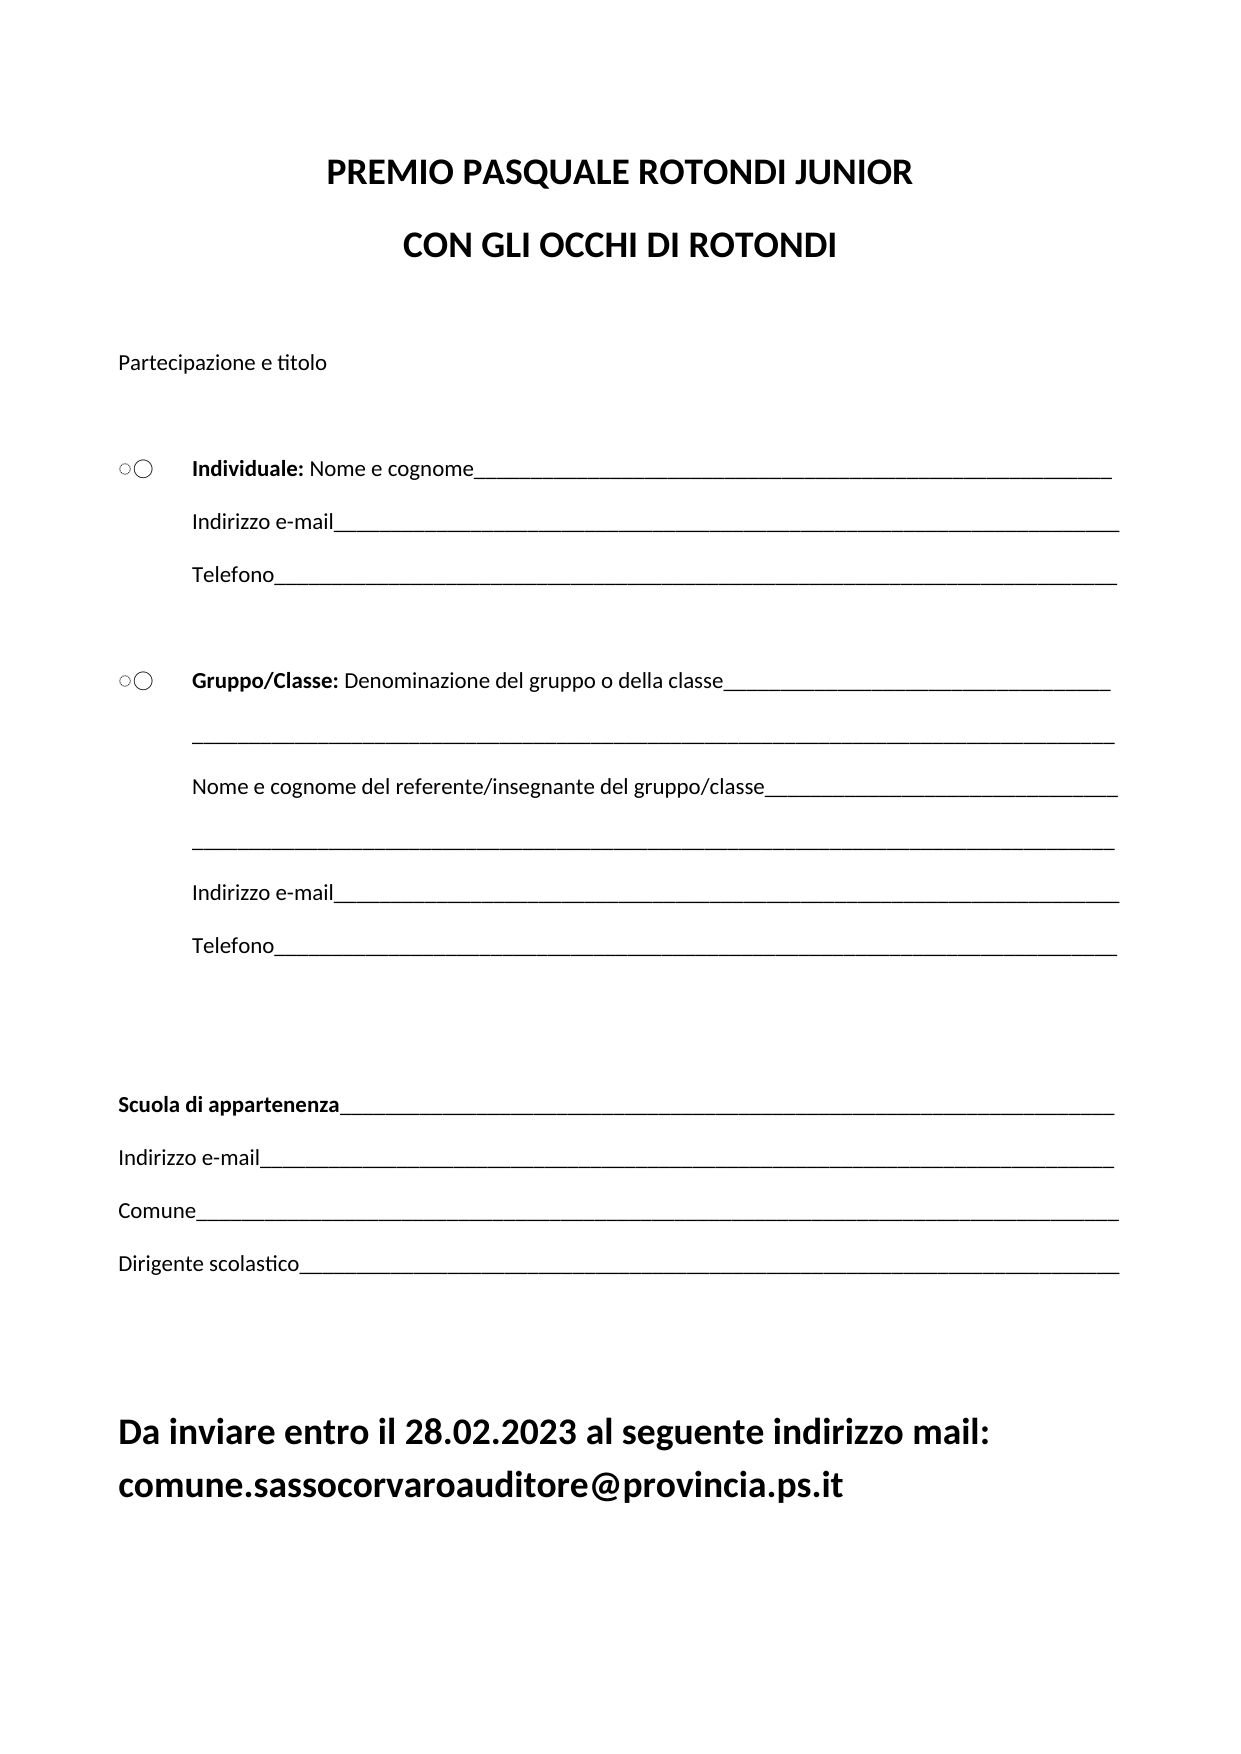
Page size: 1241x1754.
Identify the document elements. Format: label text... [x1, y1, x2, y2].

text Dirigente scolastico________________________________________________________________________ [118, 1249, 1122, 1277]
text Indirizzo e-mail_____________________________________________________________________ [118, 878, 1122, 906]
text Telefono__________________________________________________________________________ [118, 931, 1122, 959]
text Partecipazione e titolo [118, 348, 1122, 376]
text Da inviare entro il 28.02.2023 al seguente indirizzo mail: comune.sassocorvaroauditore@provincia.ps.it [118, 1408, 1122, 1507]
text Indirizzo e-mail_____________________________________________________________________ [118, 507, 1122, 535]
text Telefono__________________________________________________________________________ [118, 560, 1122, 588]
text ⃝ Individuale: Nome e cognome________________________________________________________ [118, 454, 1122, 482]
text Nome e cognome del referente/insegnante del gruppo/classe_______________________________ [118, 772, 1122, 800]
text _________________________________________________________________________________ [118, 825, 1122, 853]
text PREMIO PASQUALE ROTONDI JUNIOR [118, 148, 1122, 193]
text Comune_________________________________________________________________________________ [118, 1196, 1122, 1224]
text _________________________________________________________________________________ [118, 719, 1122, 747]
text Scuola di appartenenza____________________________________________________________________ [118, 1090, 1122, 1118]
text CON GLI OCCHI DI ROTONDI [118, 221, 1122, 267]
text ⃝ Gruppo/Classe: Denominazione del gruppo o della classe__________________________________ [118, 666, 1122, 694]
text Indirizzo e-mail___________________________________________________________________________ [118, 1143, 1122, 1171]
